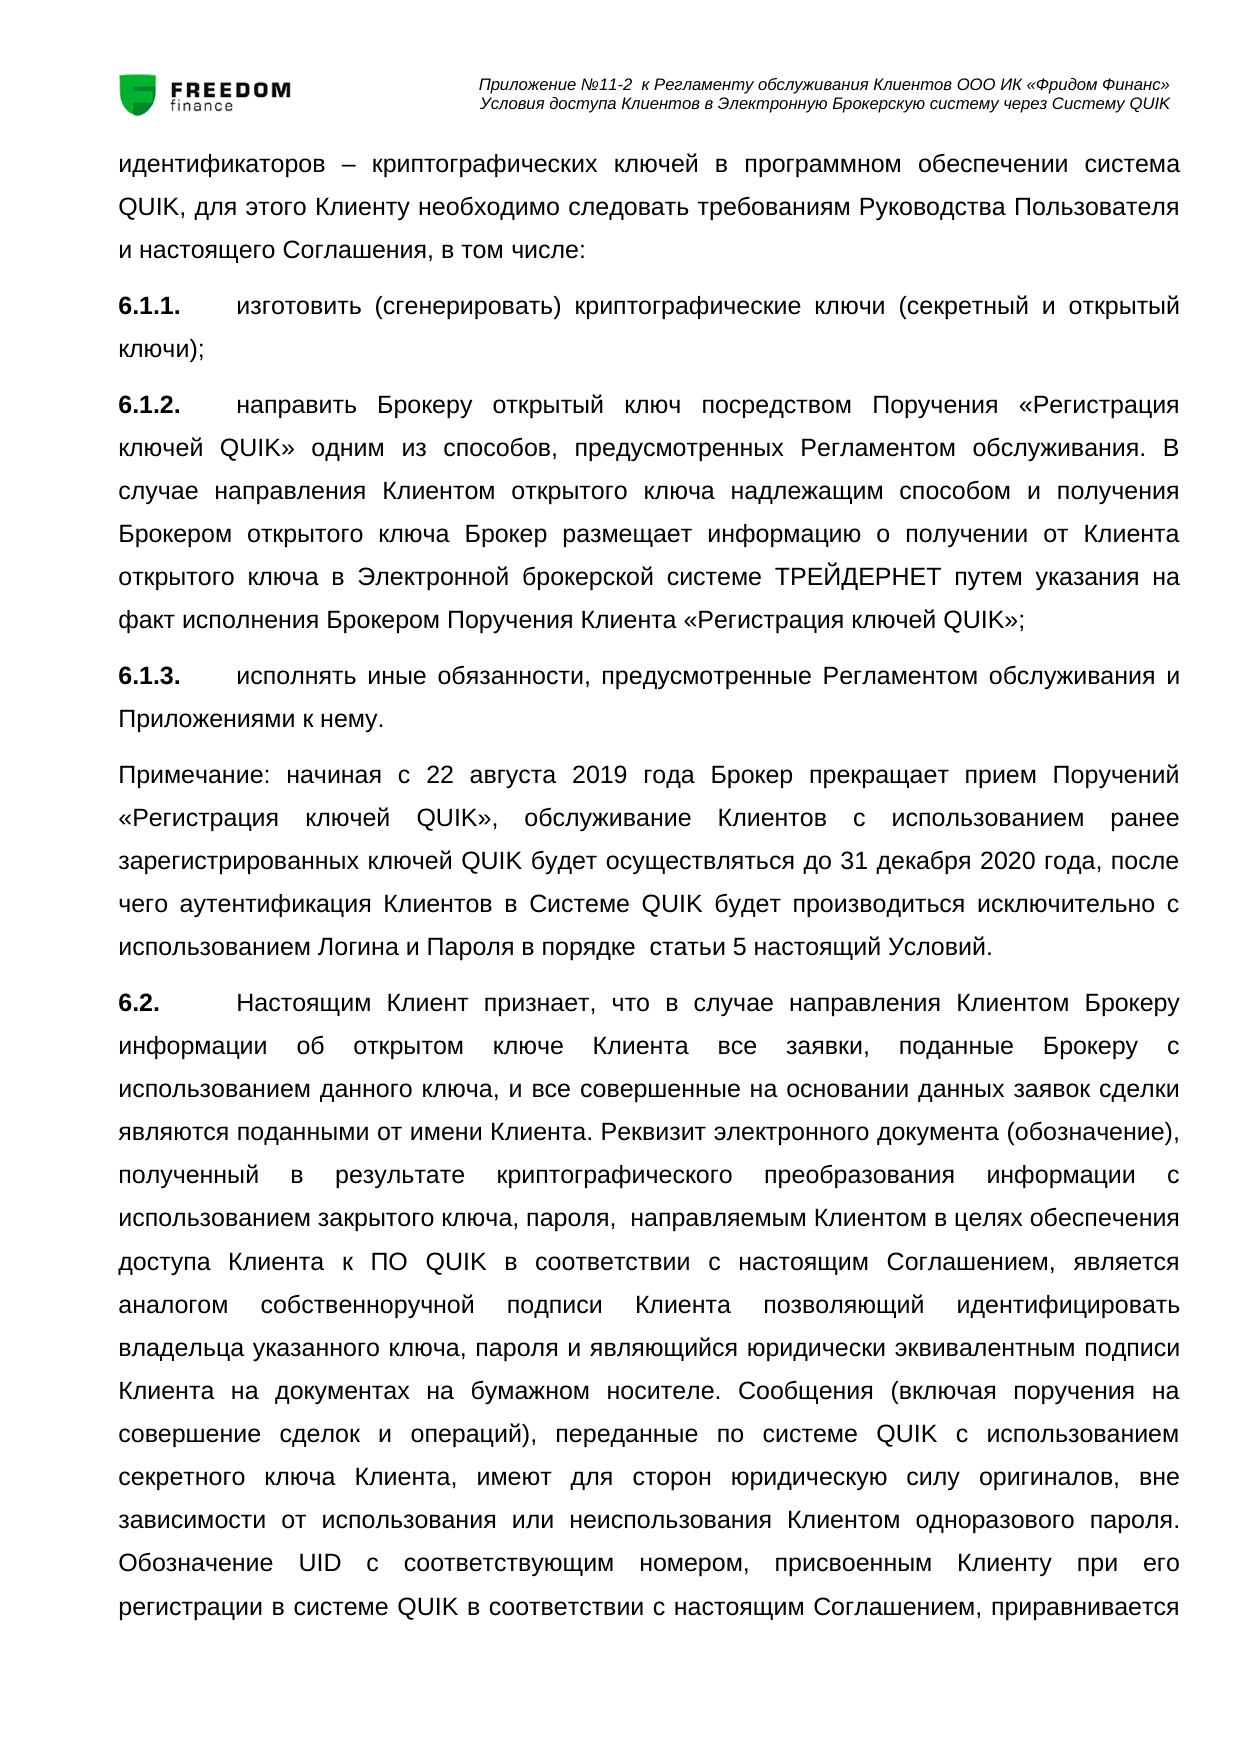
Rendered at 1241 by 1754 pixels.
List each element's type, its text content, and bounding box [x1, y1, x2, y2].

picture [118, 74, 294, 116]
text Примечание: начиная с 22 августа 2019 года Брокер прекращает прием Поручений «Регистрация ключей QUIK», обслуживание Клиентов с использованием ранее зарегистрированных ключей QUIK будет осуществляться до 31 декабря 2020 года, после чего аутентификация Клиентов в Системе QUIK будет производиться исключительно с использованием Логина и Пароля в порядке статьи 5 настоящий Условий. [118, 760, 1181, 961]
list изготовить (сгенерировать) криптографические ключи (секретный и открытый ключи); [118, 291, 1181, 363]
list направить Брокеру открытый ключ посредством Поручения «Регистрация ключей QUIK» одним из способов, предусмотренных Регламентом обслуживания. В случае направления Клиентом открытого ключа надлежащим способом и получения Брокером открытого ключа Брокер размещает информацию о получении от Клиента открытого ключа в Электронной брокерской системе ТРЕЙДЕРНЕТ путем указания на факт исполнения Брокером Поручения Клиента «Регистрация ключей QUIK»; [118, 390, 1181, 634]
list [118, 988, 1181, 1620]
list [118, 149, 1181, 264]
list исполнять иные обязанности, предусмотренные Регламентом обслуживания и Приложениями к нему. [118, 661, 1181, 733]
